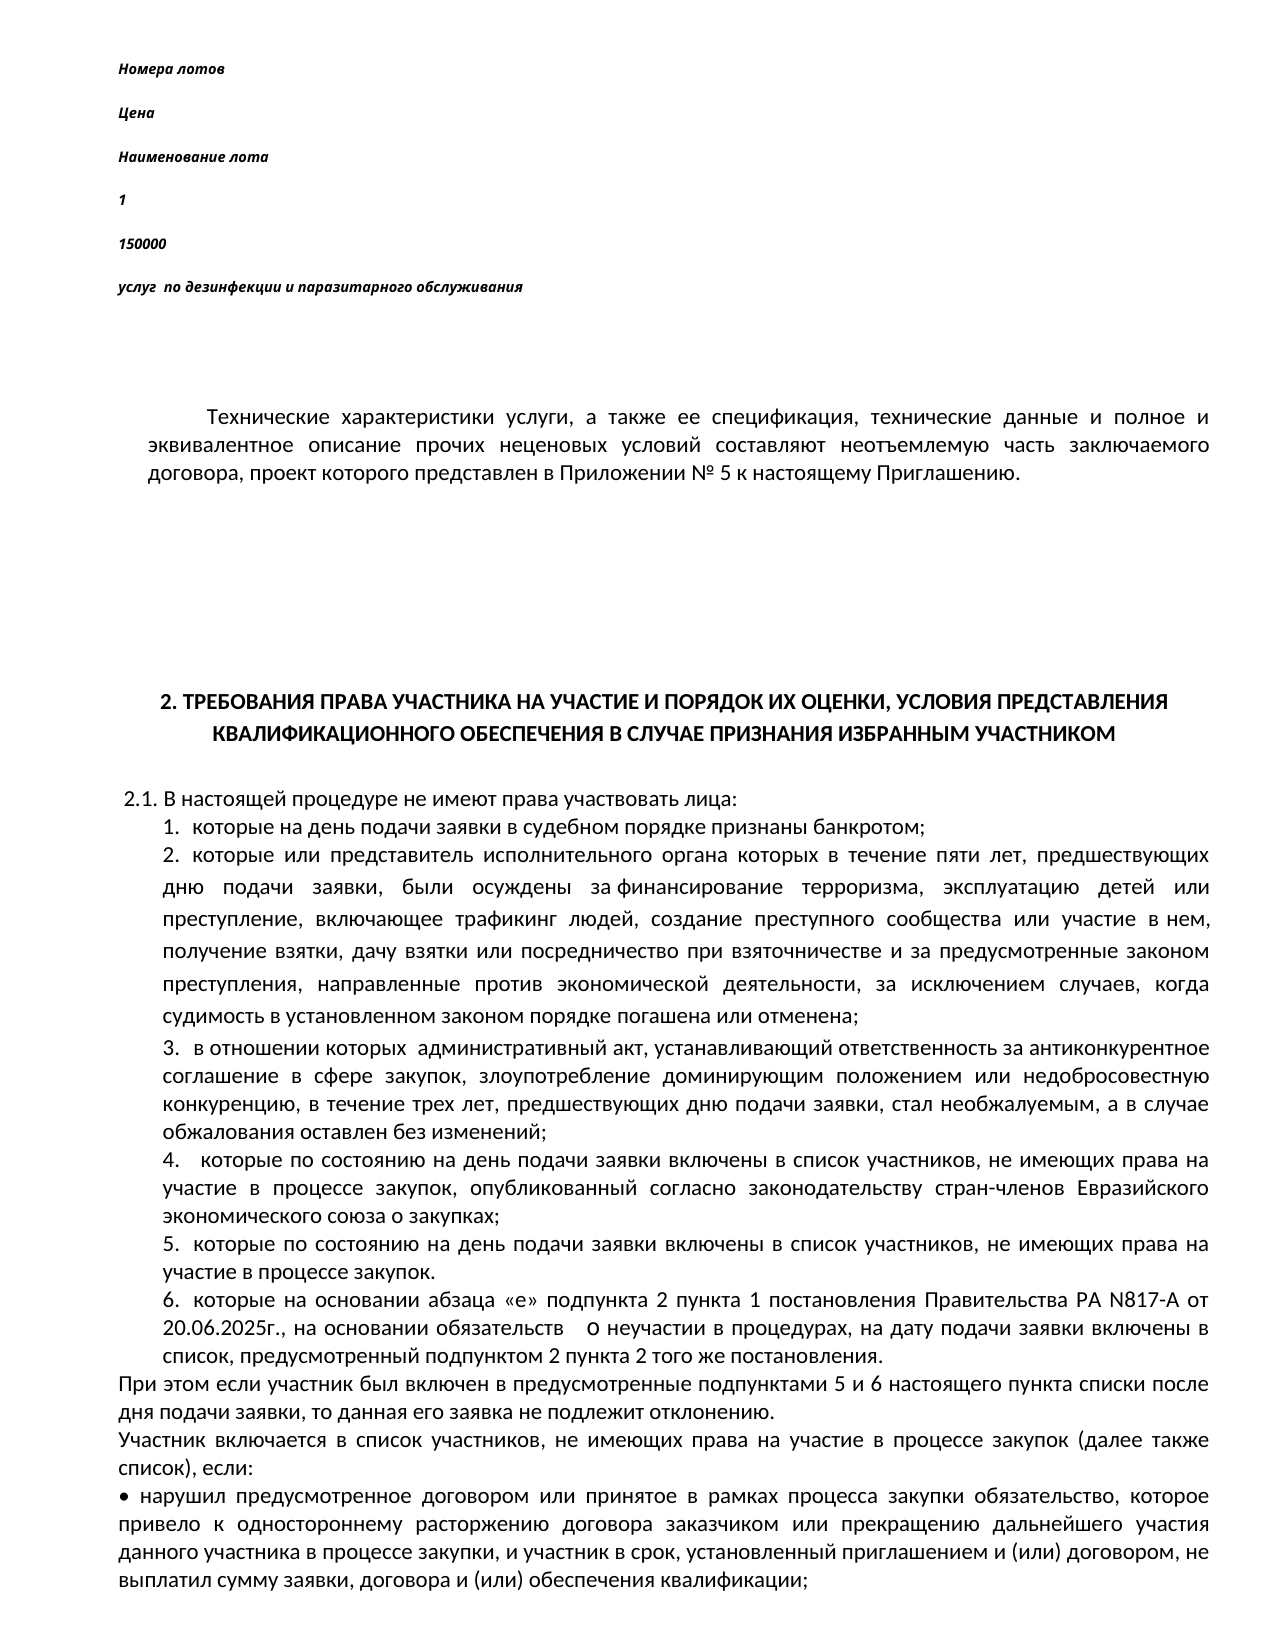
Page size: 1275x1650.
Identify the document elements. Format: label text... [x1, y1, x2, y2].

list которые на основании абзаца «е» подпункта 2 пункта 1 постановления Правительства РА N817-А от 20.06.2025г., на основании обязательств օ неучастии в процедурах, на дату подачи заявки включены в список, предусмотренный подпунктом 2 пункта 2 того же постановления. [162, 1285, 1211, 1369]
text Технические характеристики услуги, а также ее спецификация, технические данные и полное и эквивалентное описание прочих неценовых условий составляют неотъемлемую часть заключаемого договора, проект которого представлен в Приложении № 5 к настоящему Приглашению. [148, 402, 1211, 486]
text 2. ТРЕБОВАНИЯ ПРАВА УЧАСТНИКА НА УЧАСТИЕ И ПОРЯДОК ИХ ОЦЕНКИ, УСЛОВИЯ ПРЕДСТАВЛЕНИЯ КВАЛИФИКАЦИОННОГО ОБЕСПЕЧЕНИЯ В СЛУЧАЕ ПРИЗНАНИЯ ИЗБРАННЫМ УЧАСТНИКОМ [118, 687, 1211, 747]
list которые или представитель исполнительного органа которых в течение пяти лет, предшествующих дню подачи заявки, были осуждены за финансирование терроризма, эксплуатацию детей или преступление, включающее трафикинг людей, создание преступного сообщества или участие в нем, получение взятки, дачу взятки или посредничество при взяточничестве и за предусмотренные законом преступления, направленные против экономической деятельности, за исключением случаев, когда судимость в установленном законом порядке погашена или отменена; [162, 840, 1211, 1029]
text 2.1. В настоящей процедуре не имеют права участвовать лица: [118, 784, 1211, 812]
text Участник включается в список участников, не имеющих права на участие в процессе закупок (далее также список), если: [118, 1425, 1211, 1481]
list которые по состоянию на день подачи заявки включены в список участников, не имеющих права на участие в процессе закупок, опубликованный согласно законодательству стран-членов Евразийского экономического союза о закупках; [162, 1145, 1211, 1229]
list которые на день подачи заявки в судебном порядке признаны банкротом; [162, 812, 1211, 840]
text • нарушил предусмотренное договором или принятое в рамках процесса закупки обязательство, которое привело к одностороннему расторжению договора заказчиком или прекращению дальнейшего участия данного участника в процессе закупки, и участник в срок, установленный приглашением и (или) договором, не выплатил сумму заявки, договора и (или) обеспечения квалификации; [118, 1481, 1211, 1593]
list в отношении которых административный акт, устанавливающий ответственность за антиконкурентное соглашение в сфере закупок, злоупотребление доминирующим положением или недобросовестную конкуренцию, в течение трех лет, предшествующих дню подачи заявки, стал необжалуемым, а в случае обжалования оставлен без изменений; [162, 1033, 1211, 1145]
list которые по состоянию на день подачи заявки включены в список участников, не имеющих права на участие в процессе закупок. [162, 1229, 1211, 1285]
text При этом если участник был включен в предусмотренные подпунктами 5 и 6 настоящего пункта списки после дня подачи заявки, то данная его заявка не подлежит отклонению. [118, 1369, 1211, 1425]
